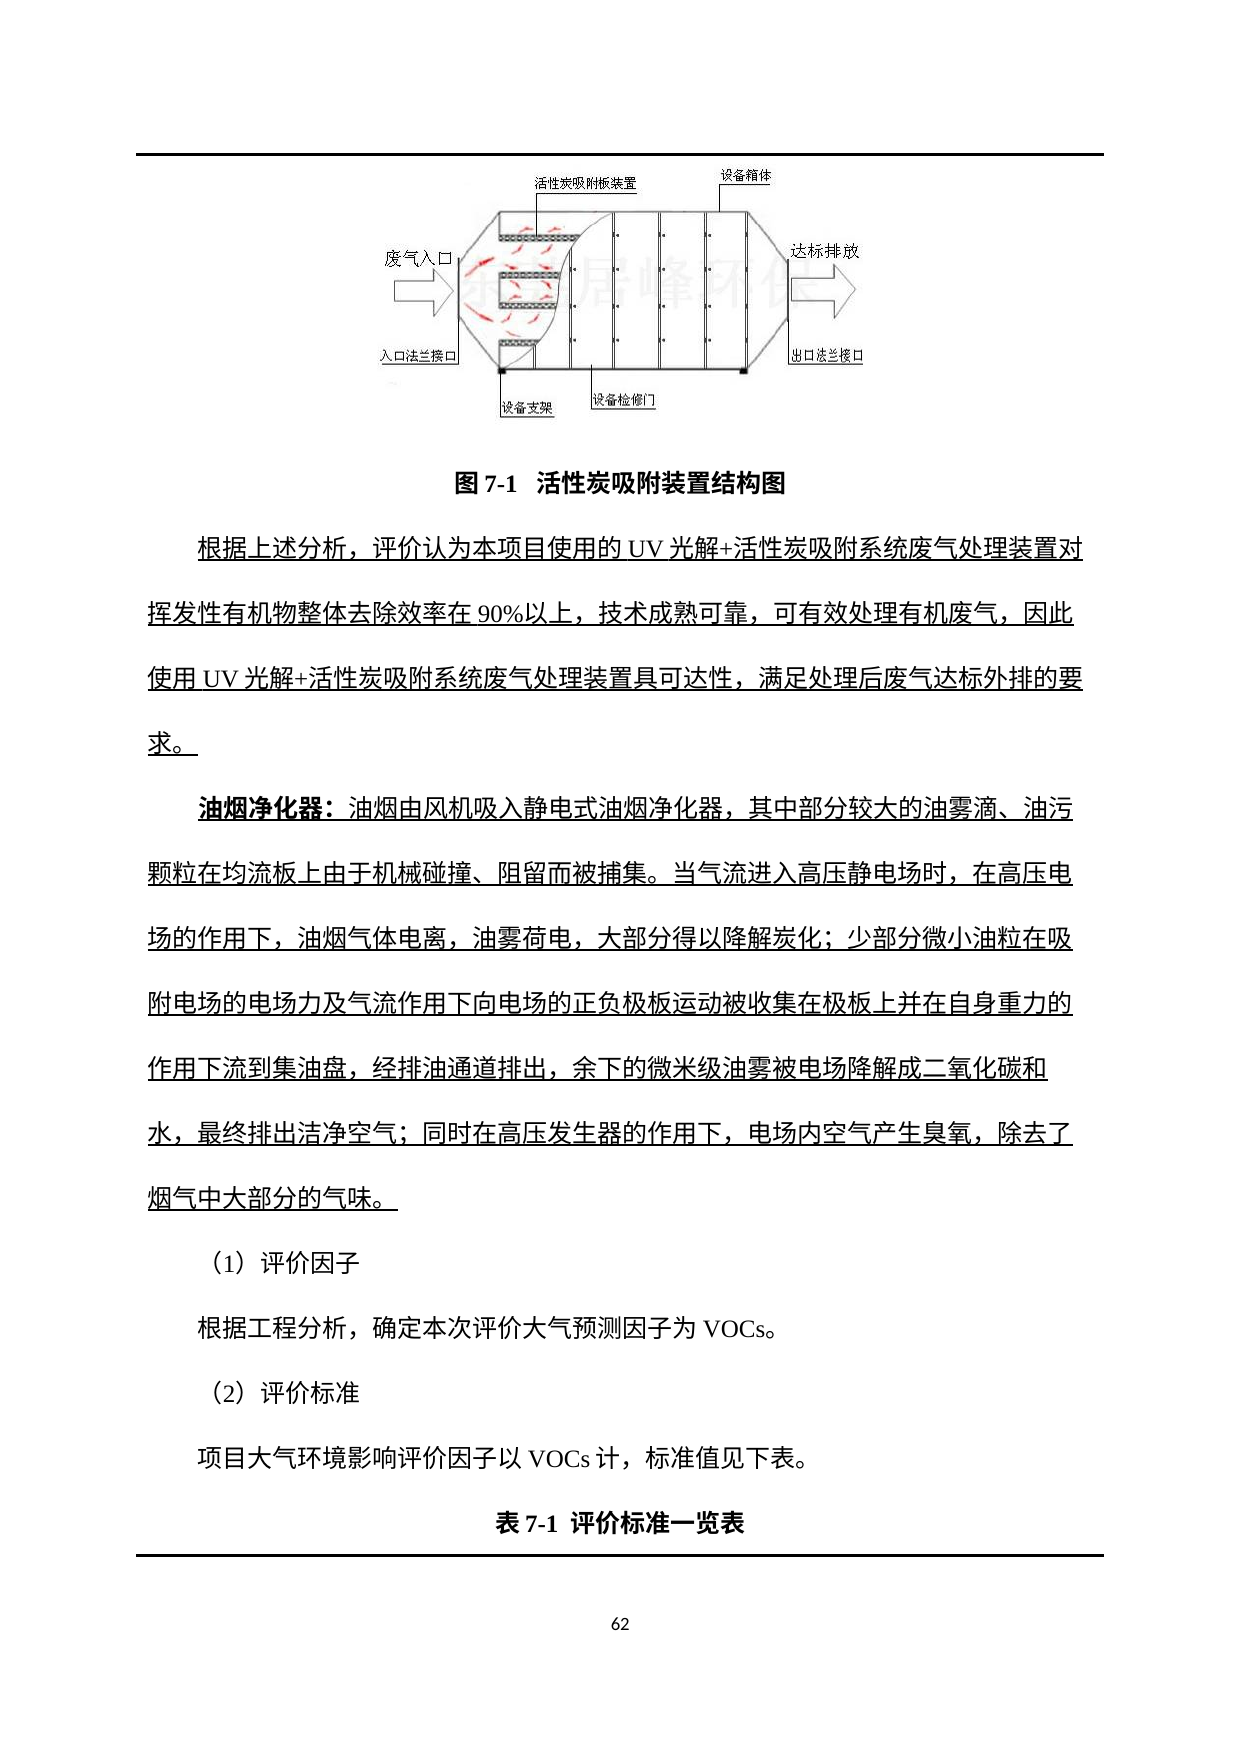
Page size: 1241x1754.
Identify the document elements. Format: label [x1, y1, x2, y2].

picture [377, 156, 863, 432]
table_header [136, 156, 1104, 1554]
